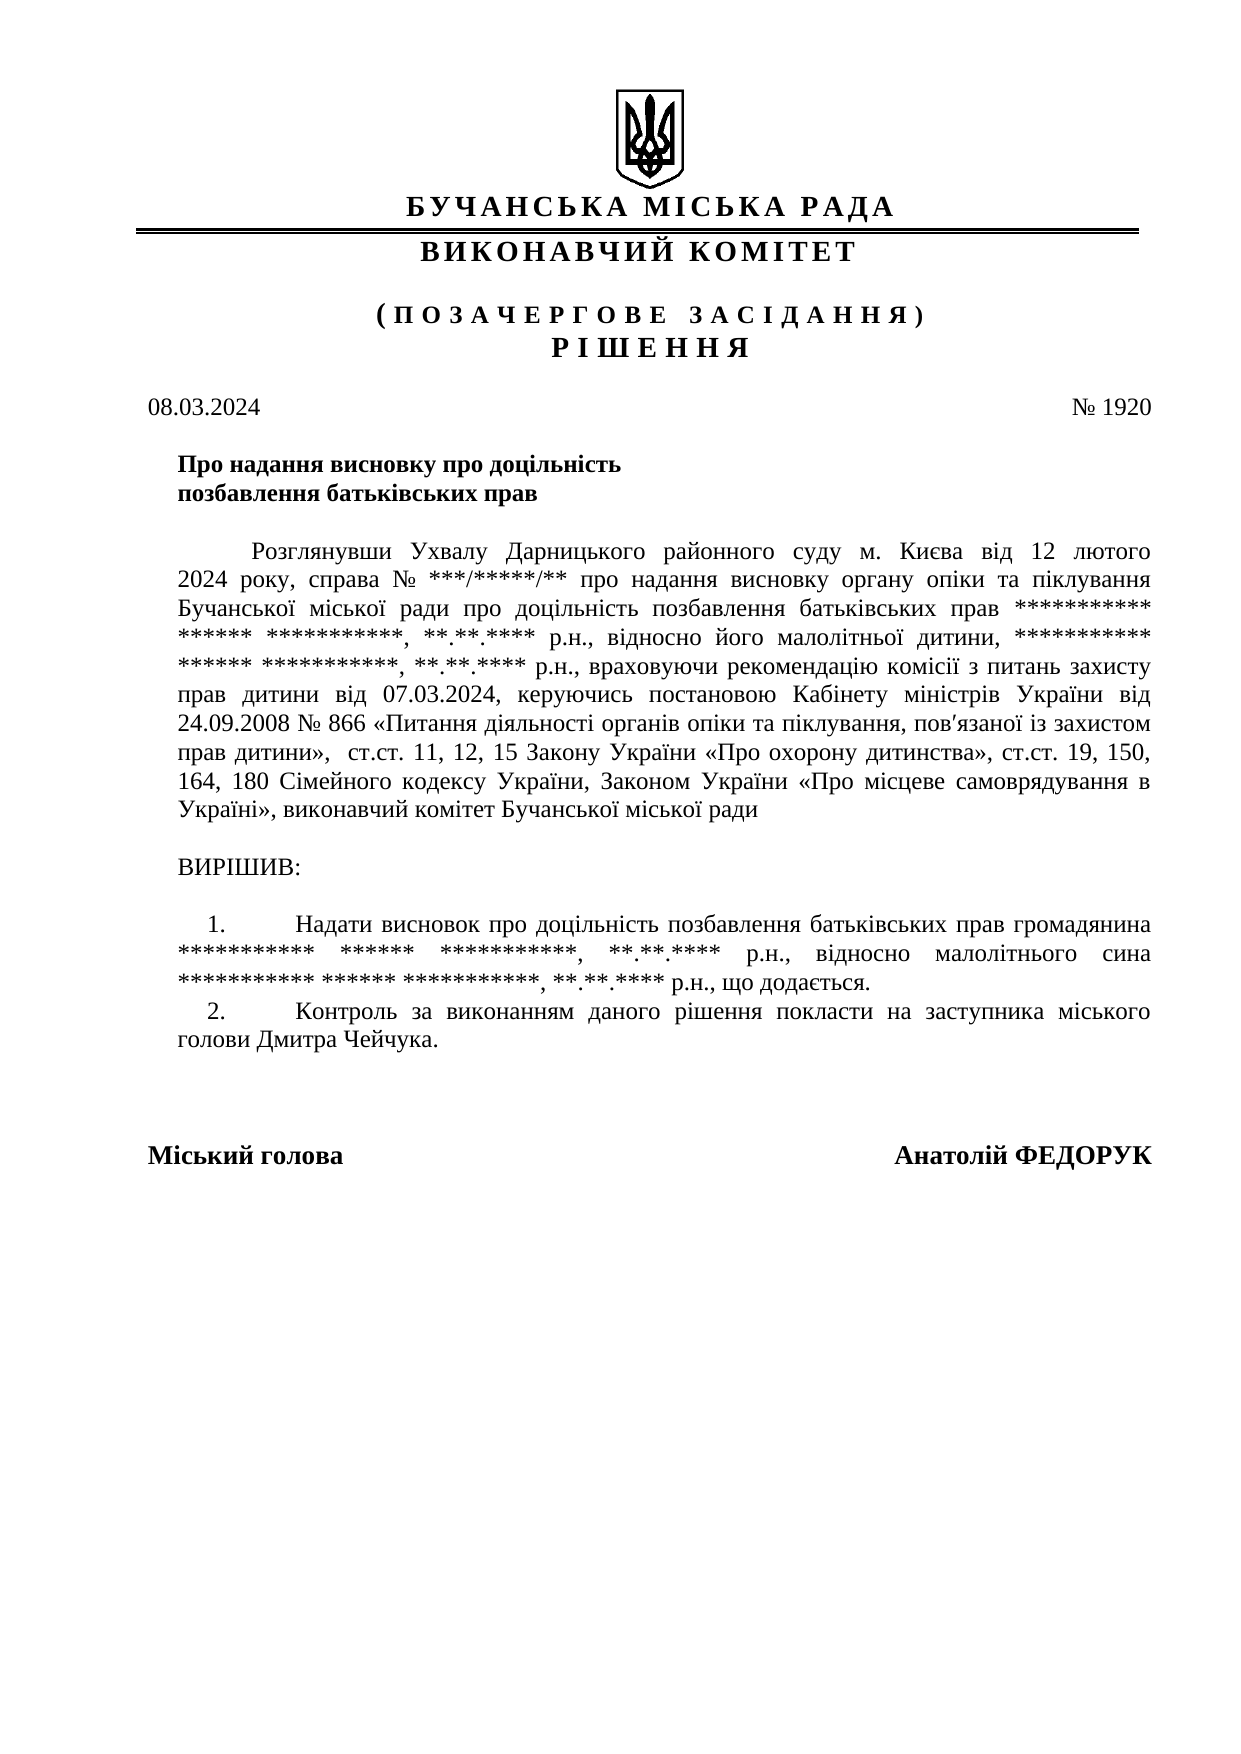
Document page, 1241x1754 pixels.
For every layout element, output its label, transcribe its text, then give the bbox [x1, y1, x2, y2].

text ВИРІШИВ: [177, 852, 1152, 881]
text Про надання висновку про доцільність [177, 449, 797, 478]
text позбавлення батьківських прав [177, 478, 797, 507]
text 2. Контроль за виконанням даного рішення покласти на заступника міського голови Дмитра Чейчука. [177, 996, 1152, 1053]
table_header ВИКОНАВЧИЙ КОМІТЕТ [136, 234, 1139, 296]
text (ПОЗАЧЕРГОВЕ ЗАСІДАННЯ) [148, 296, 1152, 330]
table_header № 1920 [650, 392, 1163, 421]
text БУЧАНСЬКА МІСЬКА РАДА [148, 189, 1152, 223]
table_header Анатолій ФЕДОРУК [650, 1140, 1163, 1171]
text РІШЕННЯ [148, 330, 1152, 363]
picture [614, 88, 685, 189]
table_header 08.03.2024 [136, 392, 649, 421]
table_header Міський голова [136, 1140, 649, 1171]
text 1. Надати висновок про доцільність позбавлення батьківських прав громадянина *********** ****** ***********, **.**.**** р.н., відносно малолітнього сина *********** ****** ***********, **.**.**** р.н., що додається. [177, 909, 1152, 996]
text Розглянувши Ухвалу Дарницького районного суду м. Києва від 12 лютого 2024 року, справа № ***/*****/** про надання висновку органу опіки та піклування Бучанської міської ради про доцільність позбавлення батьківських прав *********** ****** ***********, **.**.**** р.н., відносно його малолітньої дитини, *********** ****** ***********, **.**.**** р.н., враховуючи рекомендацію комісії з питань захисту прав дитини від 07.03.2024, керуючись постановою Кабінету міністрів України від 24.09.2008 № 866 «Питання діяльності органів опіки та піклування, пов′язаної із захистом прав дитини», ст.ст. 11, 12, 15 Закону України «Про охорону дитинства», ст.ст. 19, 150, 164, 180 Сімейного кодексу України, Законом України «Про місцеве самоврядування в Україні», виконавчий комітет Бучанської міської ради [177, 536, 1152, 823]
